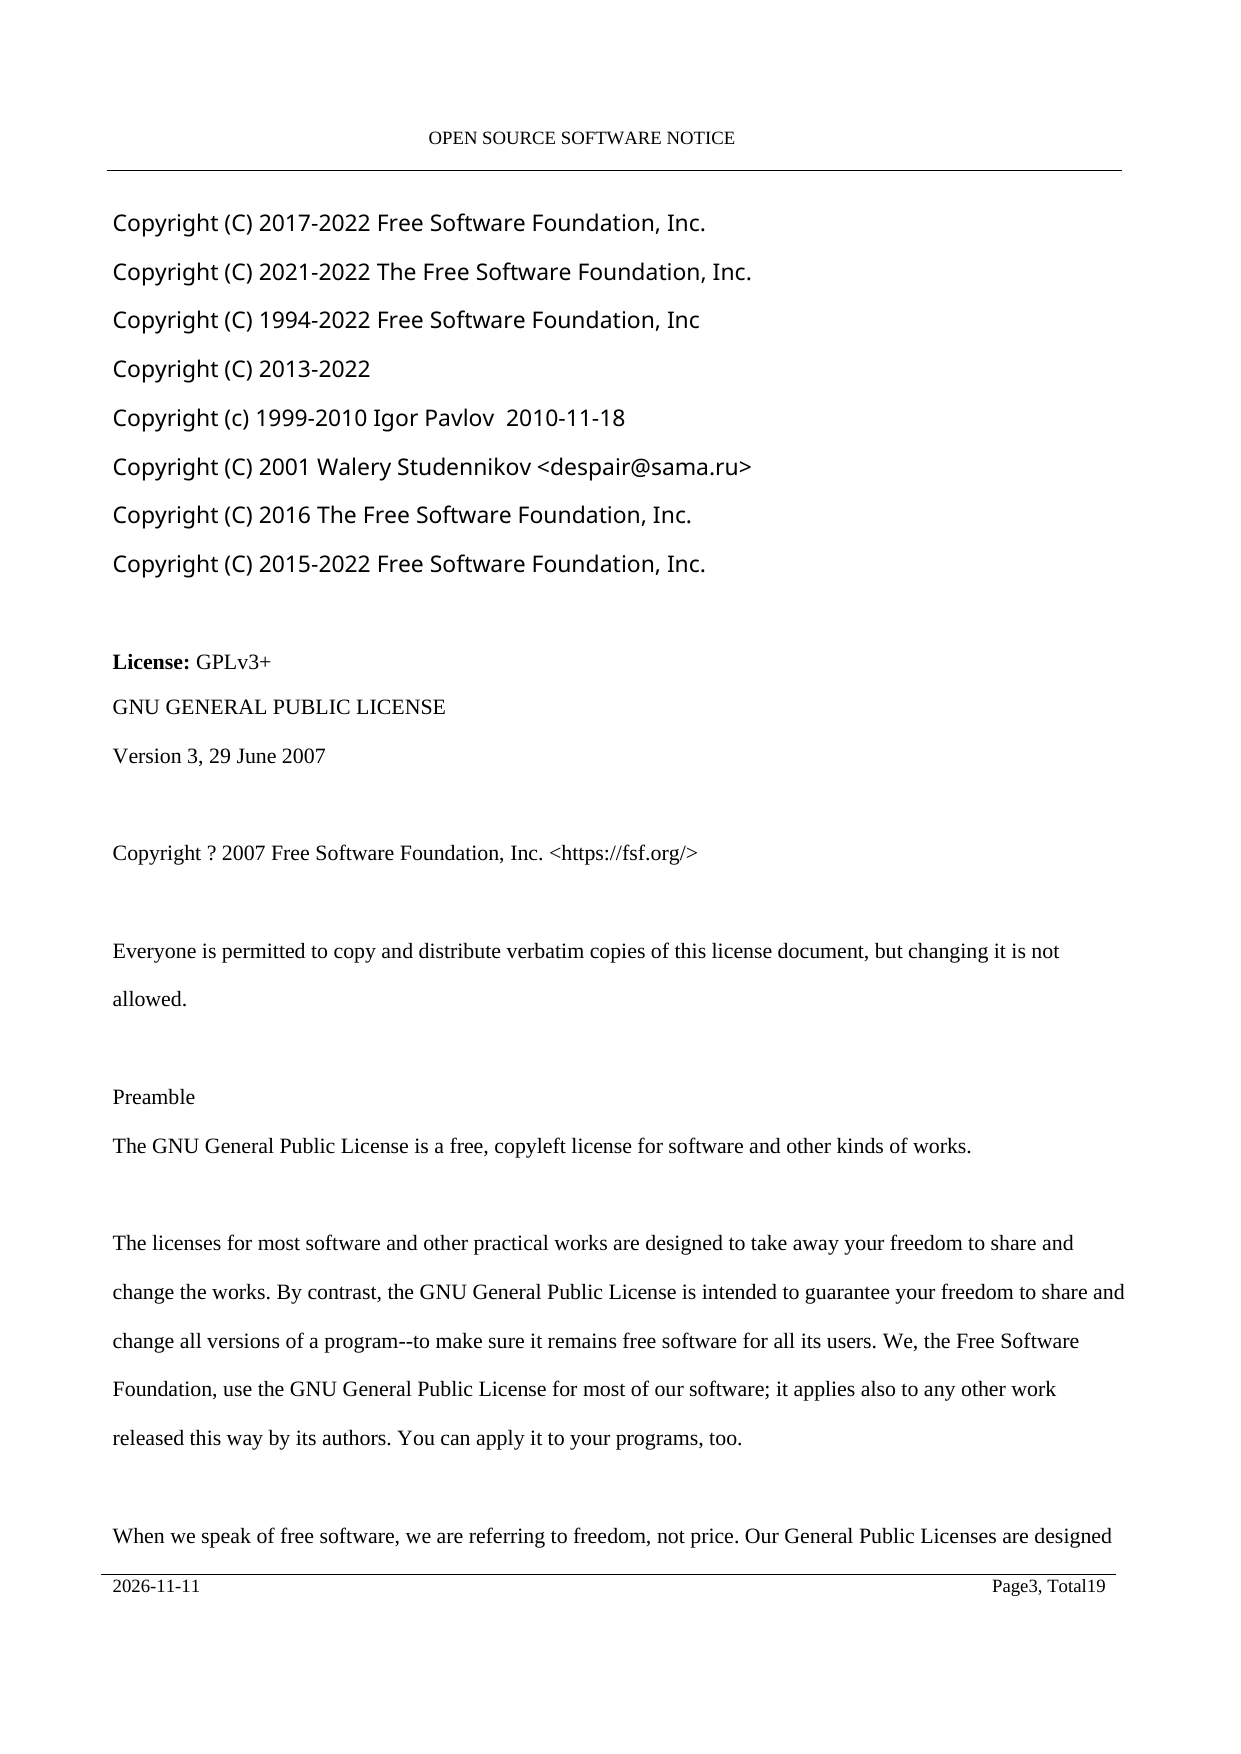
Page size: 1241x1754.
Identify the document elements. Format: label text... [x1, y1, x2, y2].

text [112, 206, 1128, 629]
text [112, 690, 1128, 1551]
text License: GPLv3+ [112, 645, 1128, 678]
